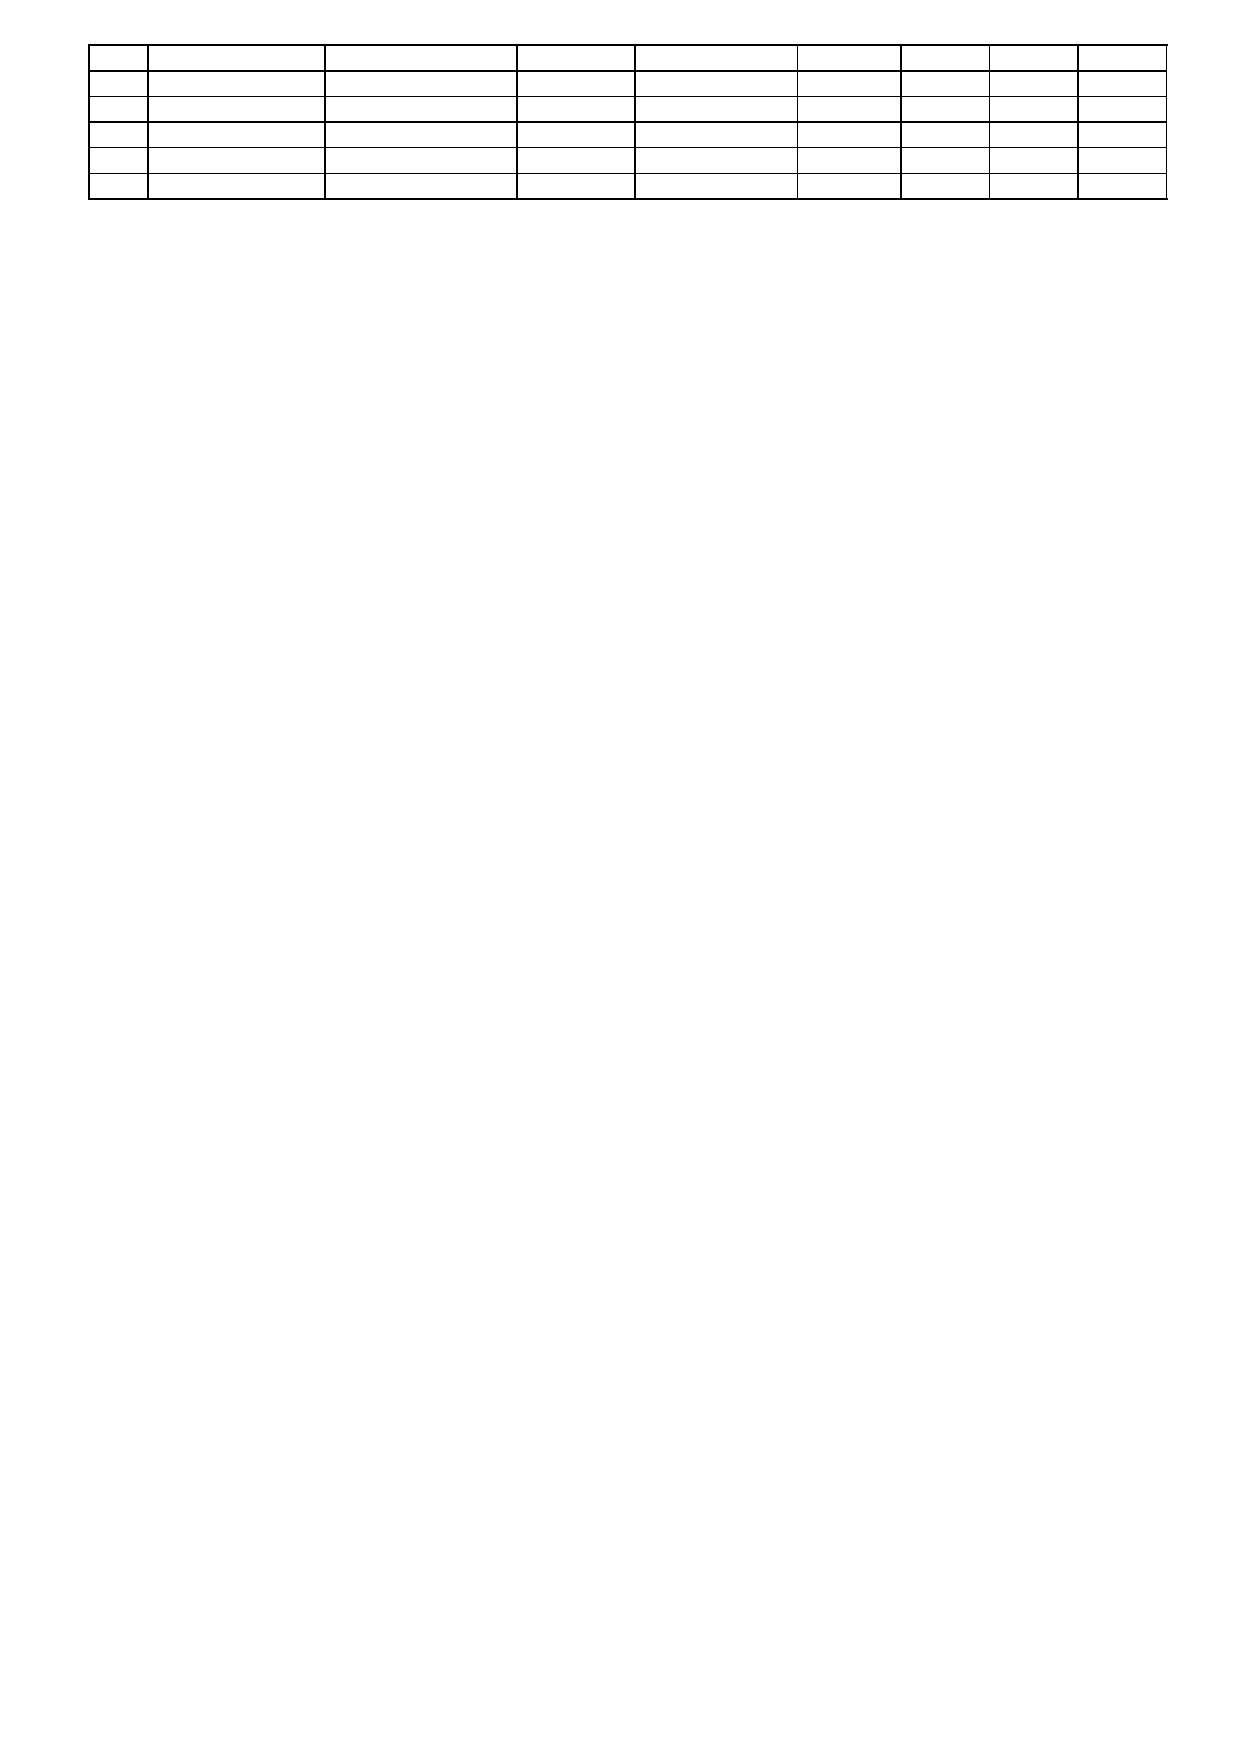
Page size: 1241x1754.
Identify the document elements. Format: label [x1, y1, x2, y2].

table_cell [902, 148, 989, 172]
table_cell [149, 148, 324, 172]
table_cell [990, 123, 1077, 147]
table_cell [1079, 123, 1166, 147]
table_cell [1079, 46, 1166, 70]
table_cell [90, 46, 147, 70]
table_cell [902, 174, 989, 198]
table_cell [990, 148, 1077, 172]
table_cell [518, 174, 634, 198]
table_cell [1079, 97, 1166, 121]
table_cell [798, 123, 900, 147]
table_cell [902, 97, 989, 121]
table_cell [518, 123, 634, 147]
table_cell [798, 46, 900, 70]
table_cell [1079, 148, 1166, 172]
table_cell [518, 148, 634, 172]
table_cell [149, 72, 324, 96]
table_cell [798, 72, 900, 96]
table_cell [902, 46, 989, 70]
table_cell [990, 72, 1077, 96]
table_cell [90, 174, 147, 198]
table_cell [149, 174, 324, 198]
table_cell [149, 46, 324, 70]
table_cell [326, 174, 516, 198]
table_cell [636, 123, 797, 147]
table_cell [798, 148, 900, 172]
table_cell [798, 174, 900, 198]
table_cell [518, 72, 634, 96]
table_cell [518, 46, 634, 70]
table_cell [326, 46, 516, 70]
table_cell [149, 97, 324, 121]
table_cell [518, 97, 634, 121]
table_cell [636, 148, 797, 172]
table_cell [990, 46, 1077, 70]
table_cell [902, 123, 989, 147]
table_cell [90, 72, 147, 96]
table_cell [326, 123, 516, 147]
table_cell [902, 72, 989, 96]
table_cell [636, 46, 797, 70]
table_cell [636, 97, 797, 121]
table_cell [798, 97, 900, 121]
table_cell [636, 72, 797, 96]
table_cell [90, 97, 147, 121]
table_cell [990, 97, 1077, 121]
table_cell [326, 72, 516, 96]
table_cell [326, 148, 516, 172]
table_cell [1079, 174, 1166, 198]
table_cell [1079, 72, 1166, 96]
table_cell [326, 97, 516, 121]
table_cell [990, 174, 1077, 198]
table_cell [636, 174, 797, 198]
table_cell [90, 123, 147, 147]
table_cell [149, 123, 324, 147]
table_cell [90, 148, 147, 172]
